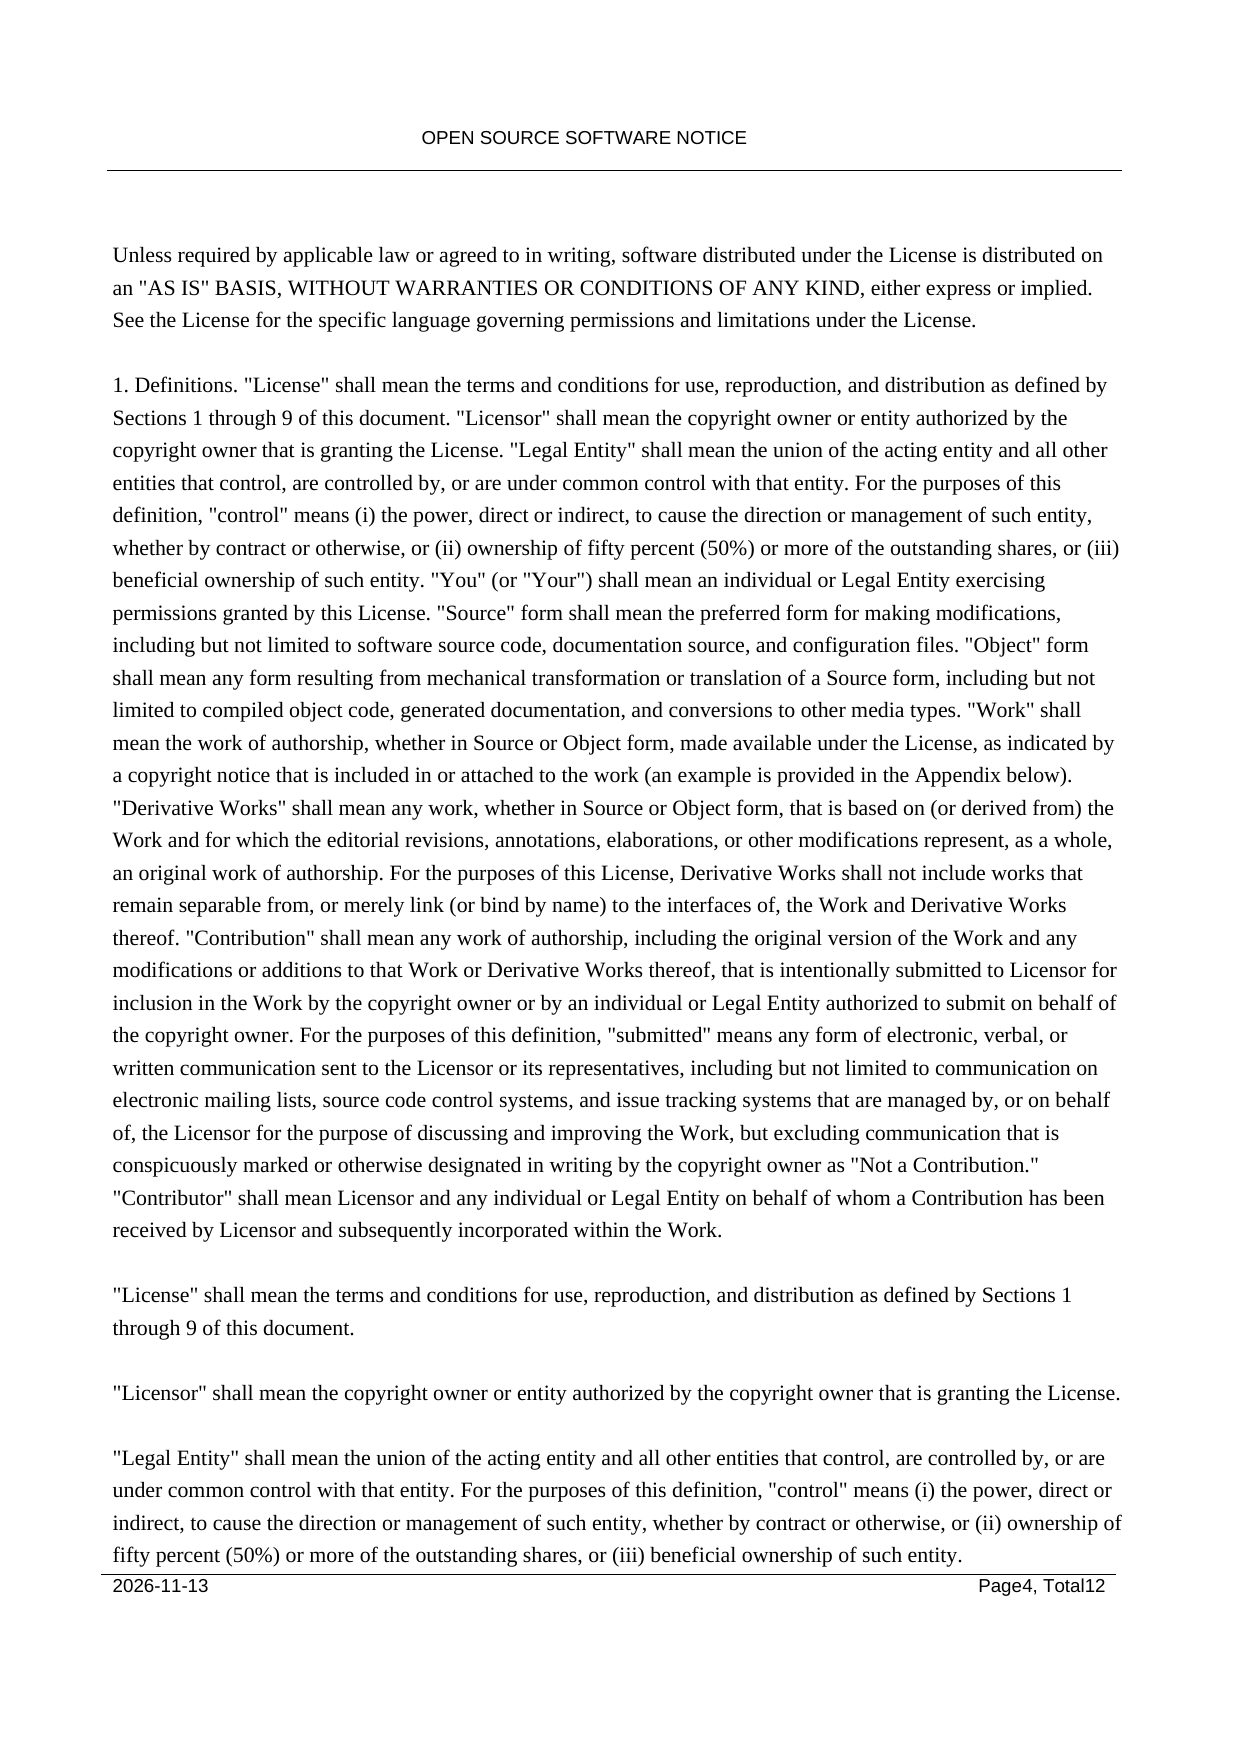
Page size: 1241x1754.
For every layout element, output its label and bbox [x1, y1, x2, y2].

text [112, 206, 1128, 1571]
